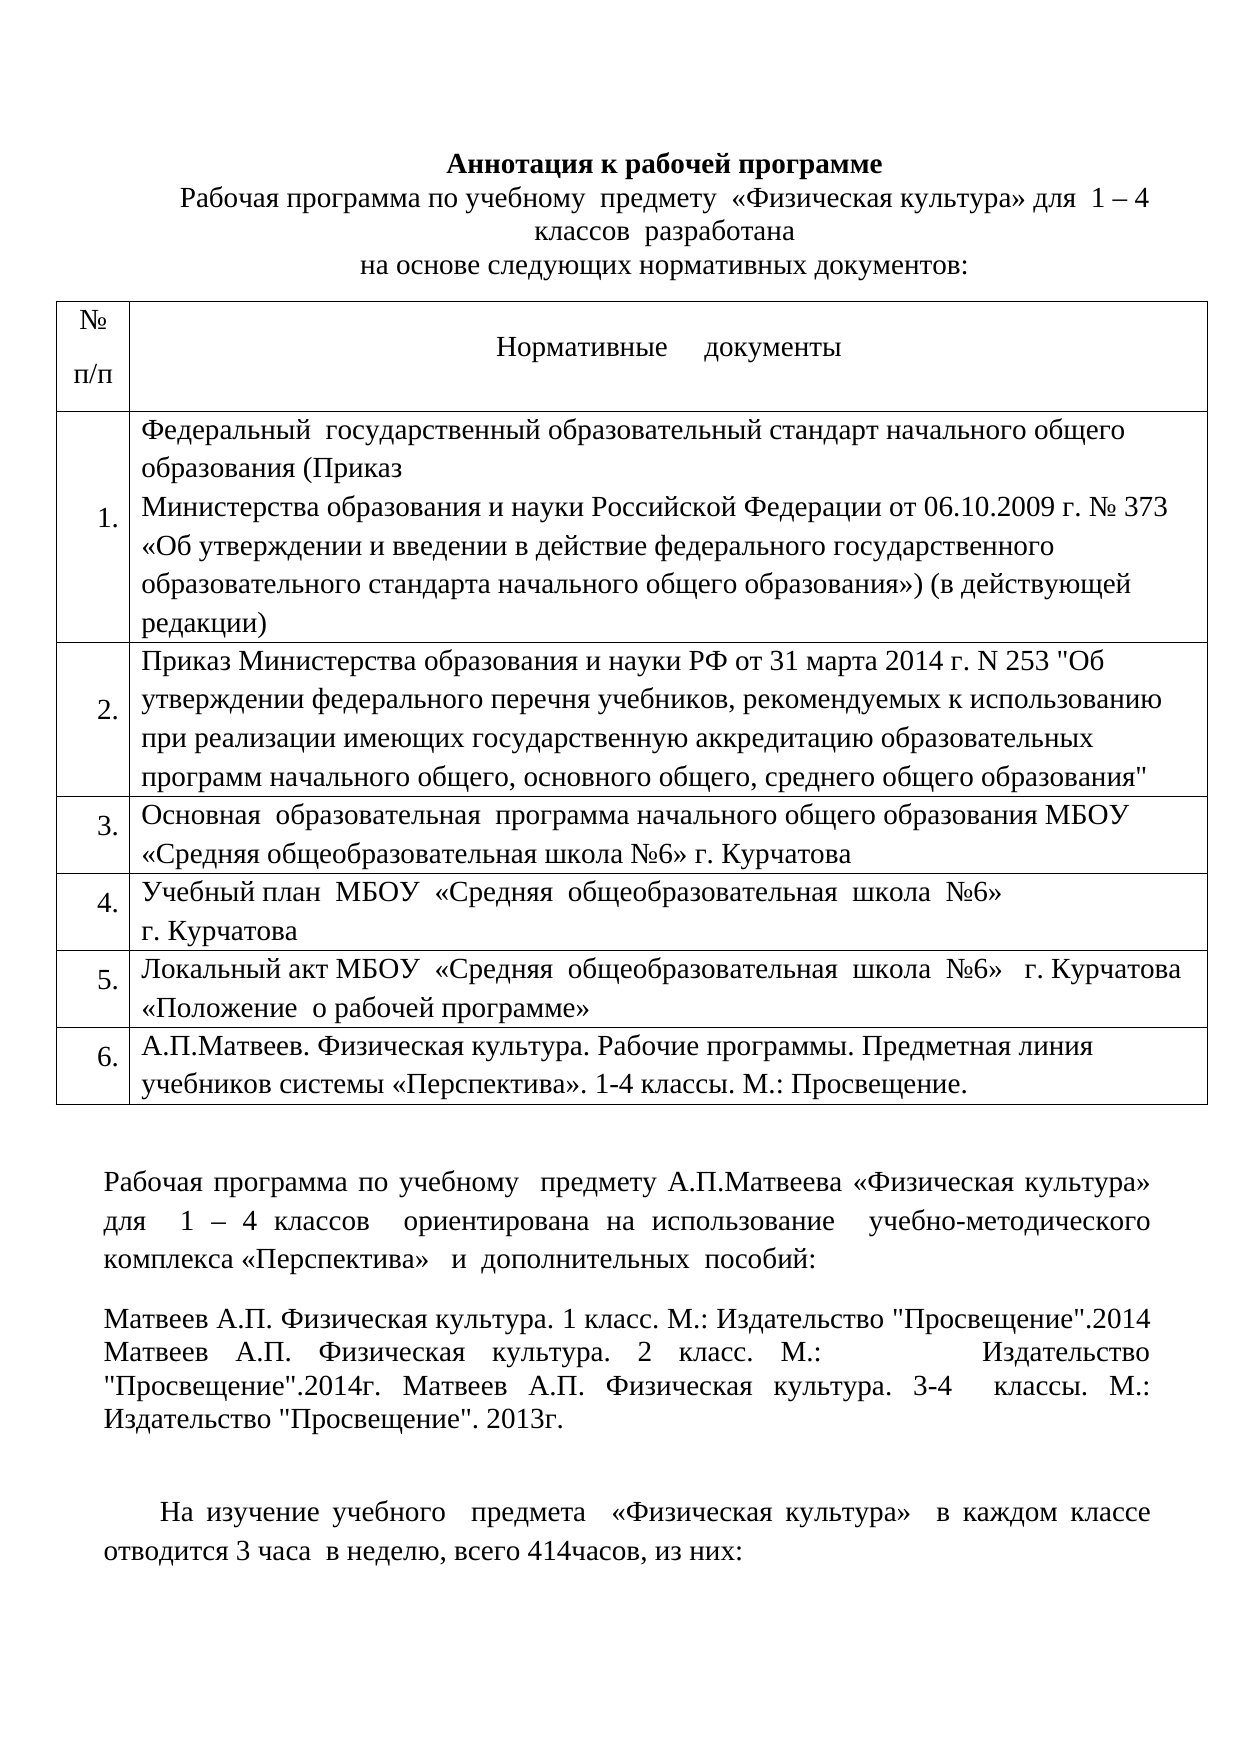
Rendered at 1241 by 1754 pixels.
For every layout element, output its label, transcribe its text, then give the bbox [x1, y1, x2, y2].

text Рабочая программа по учебному предмету А.П.Матвеева «Физическая культура» для 1 – 4 классов ориентирована на использование учебно-методического комплекса «Перспектива» и дополнительных пособий: [103, 1164, 1152, 1275]
table_cell 6. [57, 1028, 129, 1104]
table_cell 3. [57, 797, 129, 873]
text на основе следующих нормативных документов: [121, 247, 1152, 280]
text Рабочая программа по учебному предмету «Физическая культура» для 1 – 4 классов разработана [177, 180, 1152, 247]
text Аннотация к рабочей программе [177, 118, 1152, 180]
table_cell 5. [57, 951, 129, 1027]
table_cell 4. [57, 874, 129, 950]
table_cell 2. [57, 643, 129, 796]
table_header № п/п [57, 302, 129, 411]
table_cell Основная образовательная программа начального общего образования МБОУ «Средняя общеобразовательная школа №6» г. Курчатова [130, 797, 1207, 873]
text Матвеев А.П. Физическая культура. 1 класс. М.: Издательство "Просвещение".2014 Матвеев А.П. Физическая культура. 2 класс. М.: Издательство "Просвещение".2014г. Матвеев А.П. Физическая культура. 3-4 классы. М.: Издательство "Просвещение". 2013г. [103, 1301, 1152, 1435]
table_header Нормативные документы [130, 302, 1207, 411]
text На изучение учебного предмета «Физическая культура» в каждом классе отводится 3 часа в неделю, всего 414часов, из них: [103, 1494, 1152, 1567]
table_cell Учебный план МБОУ «Средняя общеобразовательная школа №6» г. Курчатова [130, 874, 1207, 950]
table_cell 1. [57, 412, 129, 642]
table_cell Приказ Министерства образования и науки РФ от 31 марта 2014 г. N 253 "Об утверждении федерального перечня учебников, рекомендуемых к использованию при реализации имеющих государственную аккредитацию образовательных программ начального общего, основного общего, среднего общего образования" [130, 643, 1207, 796]
table_cell Федеральный государственный образовательный стандарт начального общего образования (Приказ Министерства образования и науки Российской Федерации от 06.10.2009 г. № 373 «Об утверждении и введении в действие федерального государственного образовательного стандарта начального общего образования») (в действующей редакции) [130, 412, 1207, 642]
table_cell А.П.Матвеев. Физическая культура. Рабочие программы. Предметная линия учебников системы «Перспектива». 1-4 классы. М.: Просвещение. [130, 1028, 1207, 1104]
table_cell Локальный акт МБОУ «Средняя общеобразовательная школа №6» г. Курчатова «Положение о рабочей программе» [130, 951, 1207, 1027]
